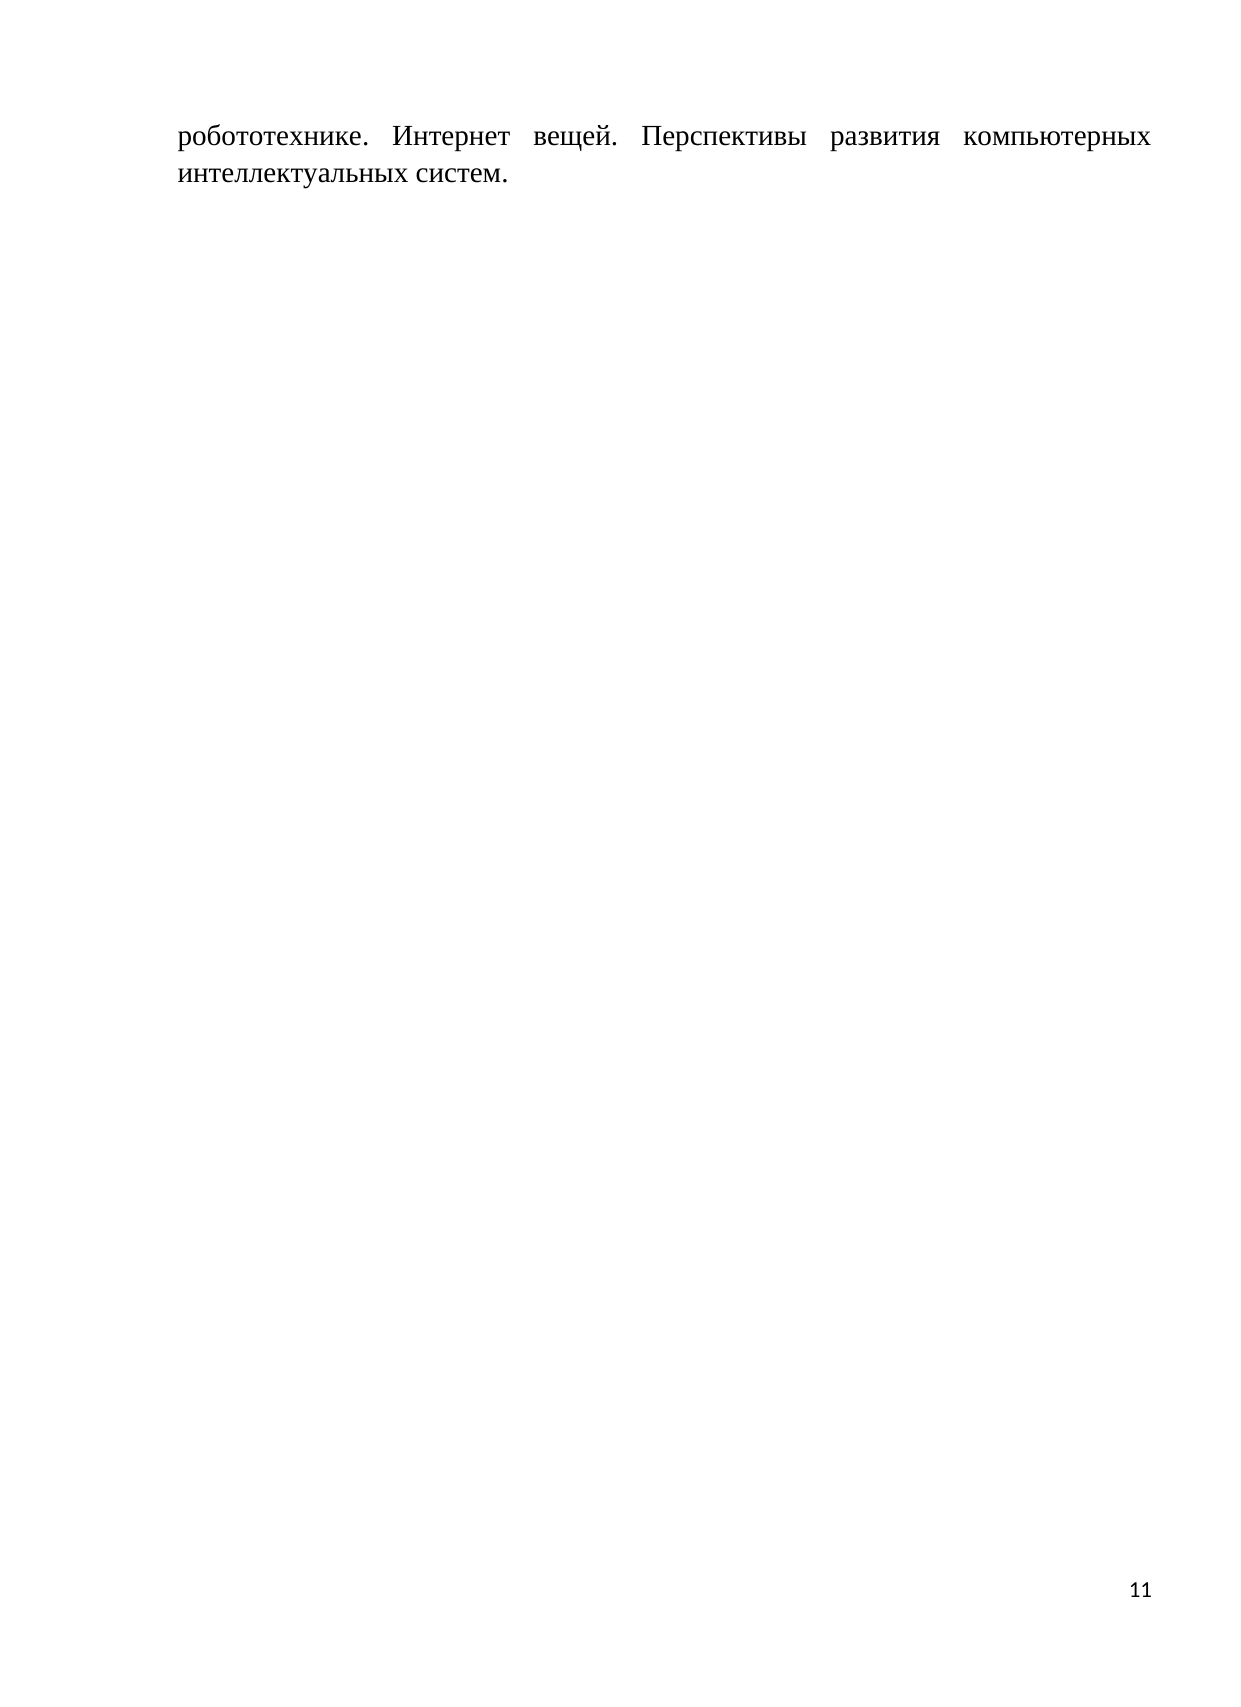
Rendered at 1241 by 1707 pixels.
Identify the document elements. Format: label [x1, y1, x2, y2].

text [177, 118, 1152, 188]
